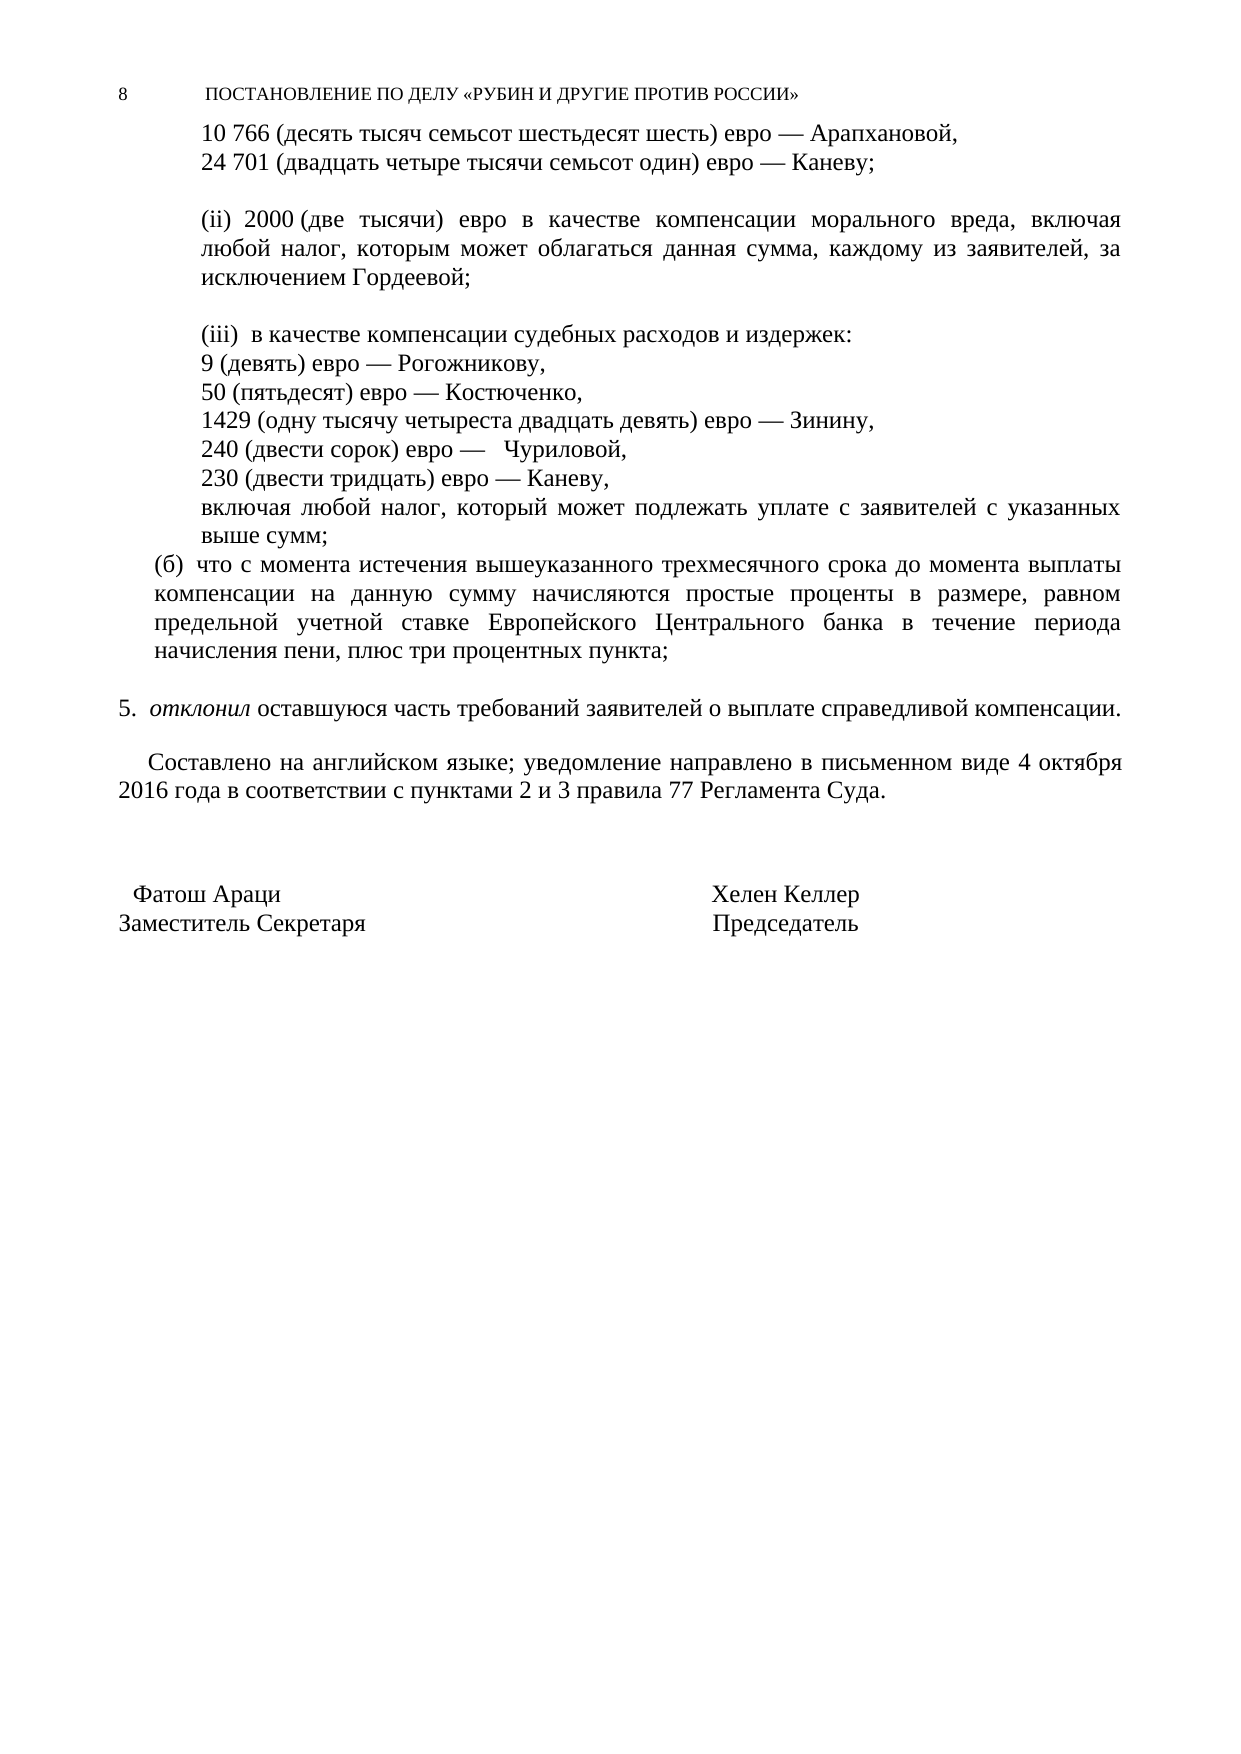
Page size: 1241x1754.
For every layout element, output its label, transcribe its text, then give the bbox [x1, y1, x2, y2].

list 24 701 (двадцать четыре тысячи семьсот один) евро — Каневу; [201, 147, 1122, 176]
list (ii) 2000 (две тысячи) евро в качестве компенсации морального вреда, включая любой налог, которым может облагаться данная сумма, каждому из заявителей, за исключением Гордеевой; [201, 204, 1122, 291]
list 230 (двести тридцать) евро — Каневу, [201, 463, 1122, 492]
text Фатош Араци Хелен Келлер Заместитель Секретаря Председатель [118, 879, 1122, 937]
text Составлено на английском языке; уведомление направлено в письменном виде 4 октября 2016 года в соответствии с пунктами 2 и 3 правила 77 Регламента Суда. [118, 747, 1122, 804]
list 240 (двести сорок) евро — Чуриловой, [201, 434, 1122, 463]
list 1429 (одну тысячу четыреста двадцать девять) евро — Зинину, [201, 406, 1122, 434]
list (б) что с момента истечения вышеуказанного трехмесячного срока до момента выплаты компенсации на данную сумму начисляются простые проценты в размере, равном предельной учетной ставке Европейского Центрального банка в течение периода начисления пени, плюс три процентных пункта; [154, 549, 1122, 664]
list 5. отклонил оставшуюся часть требований заявителей о выплате справедливой компенсации. [118, 693, 1122, 722]
list 50 (пятьдесят) евро — Костюченко, [201, 377, 1122, 406]
list 10 766 (десять тысяч семьсот шестьдесят шесть) евро — Арапхановой, [201, 118, 1122, 147]
list 9 (девять) евро — Рогожникову, [201, 348, 1122, 377]
list включая любой налог, который может подлежать уплате с заявителей с указанных выше сумм; [201, 492, 1122, 549]
list (iii) в качестве компенсации судебных расходов и издержек: [201, 319, 1122, 348]
